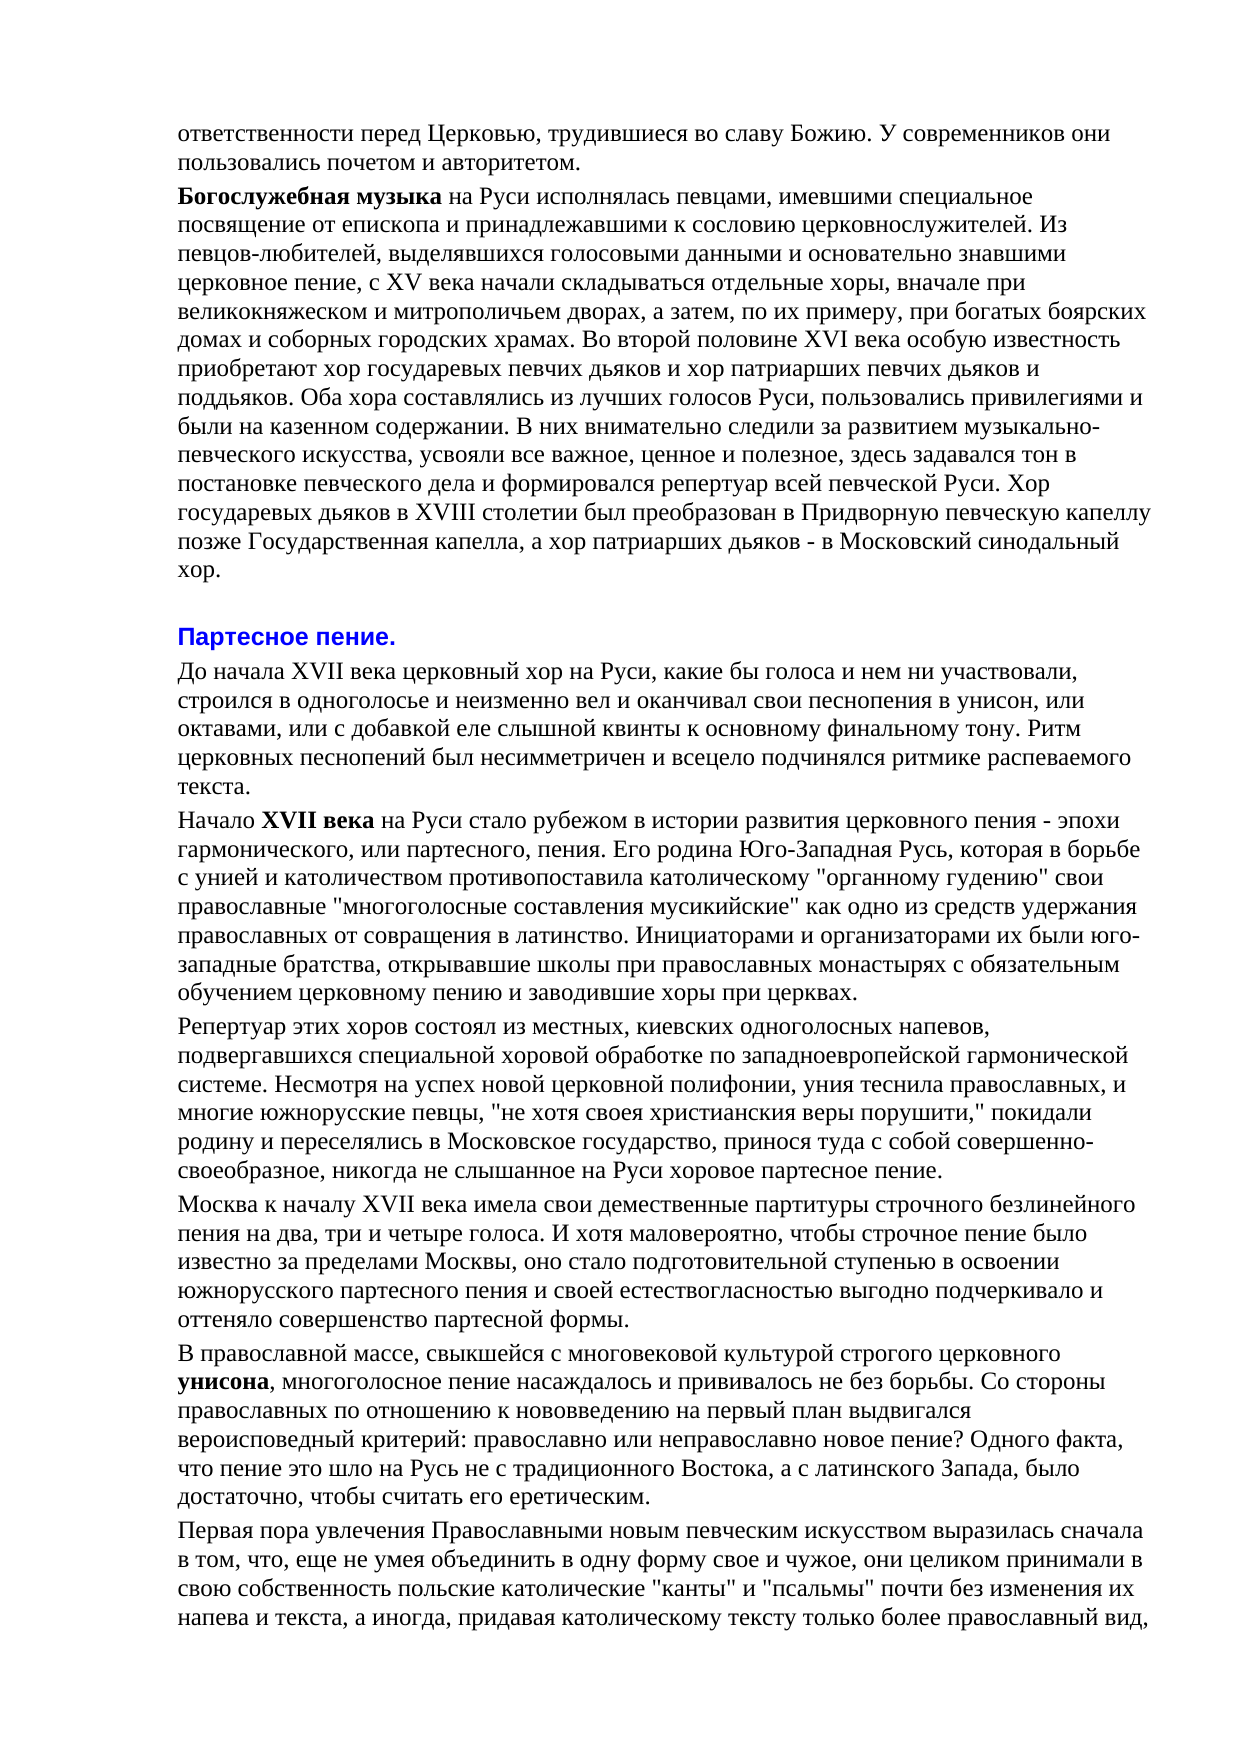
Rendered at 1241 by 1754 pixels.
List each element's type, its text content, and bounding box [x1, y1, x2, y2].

text Москва к началу XVII века имела свои демественные партитуры строчного безлинейного пения на два, три и четыре голоса. И хотя маловероятно, чтобы строчное пение было известно за пределами Москвы, оно стало подготовительной ступенью в освоении южнорусского партесного пения и своей естествогласностью выгодно подчеркивало и оттеняло совершенство партесной формы. [177, 1189, 1152, 1333]
text Начало XVII века на Руси стало рубежом в истории развития церковного пения - эпохи гармонического, или партесного, пения. Его родина Юго-Западная Русь, которая в борьбе с унией и католичеством противопоставила католическому "органному гудению" свои православные "многоголосные составления мусикийские" как одно из средств удержания православных от совращения в латинство. Инициаторами и организаторами их были юго-западные братства, открывавшие школы при православных монастырях с обязательным обучением церковному пению и заводившие хоры при церквах. [177, 805, 1152, 1006]
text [177, 118, 1152, 176]
text Репертуар этих хоров состоял из местных, киевских одноголосных напевов, подвергавшихся специальной хоровой обработке по западноевропейской гармонической системе. Несмотря на успех новой церковной полифонии, уния теснила православных, и многие южнорусские певцы, "не хотя своея христианския веры порушити," покидали родину и переселялись в Московское государство, принося туда с собой совершенно-своеобразное, никогда не слышанное на Руси хоровое партесное пение. [177, 1011, 1152, 1184]
text Богослужебная музыка на Руси исполнялась певцами, имевшими специальное посвящение от епископа и принадлежавшими к сословию церковнослужителей. Из певцов-любителей, выделявшихся голосовыми данными и основательно знавшими церковное пение, с XV века начали складываться отдельные хоры, вначале при великокняжеском и митрополичьем дворах, а затем, по их примеру, при богатых боярских домах и соборных городских храмах. Во второй половине XVI века особую известность приобретают хор государевых певчих дьяков и хор патриарших певчих дьяков и поддьяков. Оба хора составлялись из лучших голосов Руси, пользовались привилегиями и были на казенном содержании. В них внимательно следили за развитием музыкально-певческого искусства, усвояли все важное, ценное и полезное, здесь задавался тон в постановке певческого дела и формировался репертуар всей певческой Руси. Хор государевых дьяков в XVIII столетии был преобразован в Придворную певческую капеллу позже Государственная капелла, а хор патриарших дьяков - в Московский синодальный хор. [177, 181, 1152, 583]
text Партесное пение. [177, 622, 1152, 651]
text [177, 1515, 1152, 1630]
text В православной массе, свыкшейся с многовековой культурой строгого церковного унисона, многоголосное пение насаждалось и прививалось не без борьбы. Со стороны православных по отношению к нововведению на первый план выдвигался вероисповедный критерий: православно или неправославно новое пение? Одного факта, что пение это шло на Русь не с традиционного Востока, а с латинского Запада, было достаточно, чтобы считать его еретическим. [177, 1338, 1152, 1510]
text До начала XVII века церковный хор на Руси, какие бы голоса и нем ни участвовали, строился в одноголосье и неизменно вел и оканчивал свои песнопения в унисон, или октавами, или с добавкой еле слышной квинты к основному финальному тону. Ритм церковных песнопений был несимметричен и всецело подчинялся ритмике распеваемого текста. [177, 656, 1152, 800]
